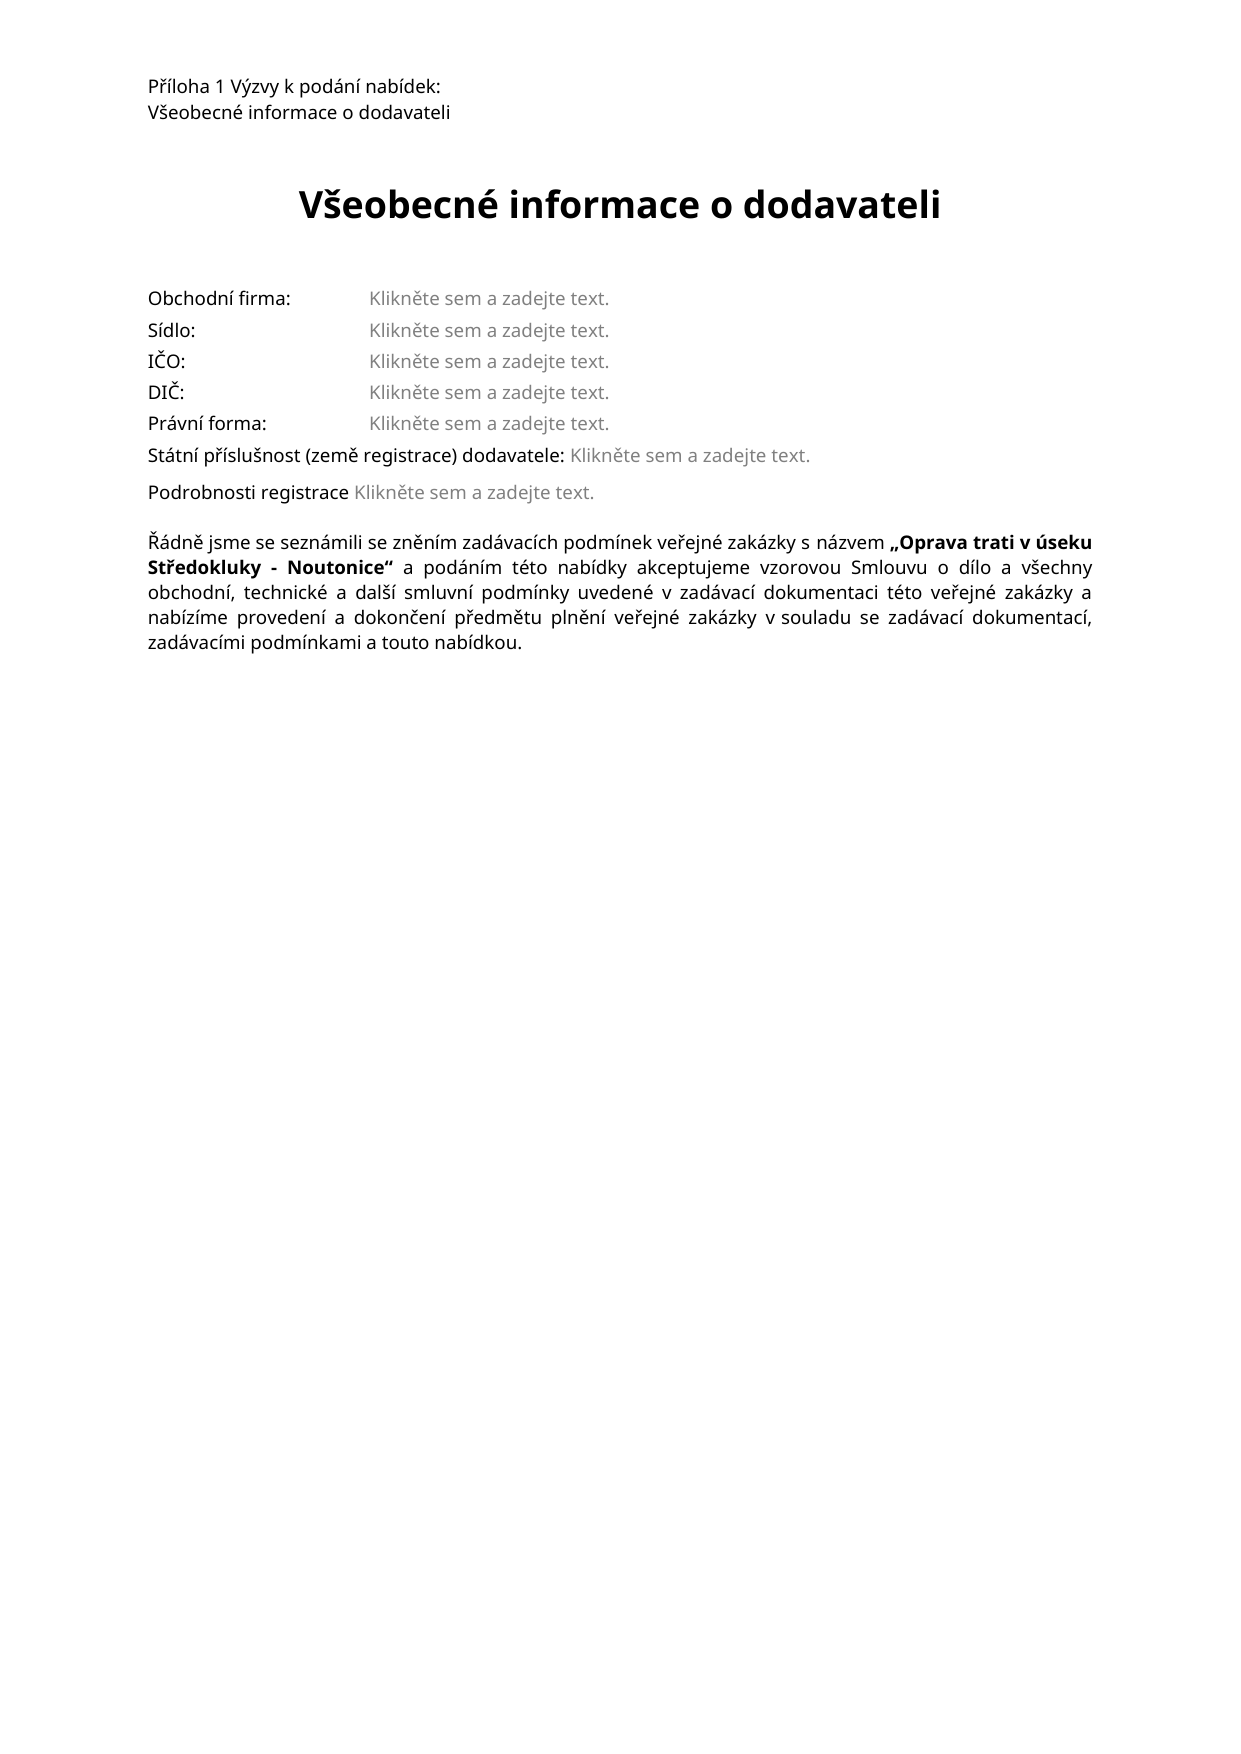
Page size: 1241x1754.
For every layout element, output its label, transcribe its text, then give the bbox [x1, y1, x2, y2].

text IČO: [148, 348, 1093, 373]
text Řádně jsme se seznámili se zněním zadávacích podmínek veřejné zakázky s názvem „Oprava trati v úseku Středokluky - Noutonice“ a podáním této nabídky akceptujeme vzorovou Smlouvu o dílo a všechny obchodní, technické a další smluvní podmínky uvedené v zadávací dokumentaci této veřejné zakázky a nabízíme provedení a dokončení předmětu plnění veřejné zakázky v souladu se zadávací dokumentací, zadávacími podmínkami a touto nabídkou. [148, 529, 1093, 654]
text Právní forma: [148, 411, 1093, 436]
title Všeobecné informace o dodavateli [148, 178, 1093, 229]
text Sídlo: [148, 317, 1093, 342]
text DIČ: [148, 379, 1093, 404]
text Státní příslušnost (země registrace) dodavatele: [148, 442, 1093, 467]
text Podrobnosti registrace [148, 479, 1093, 504]
text Obchodní firma: [148, 286, 1093, 311]
